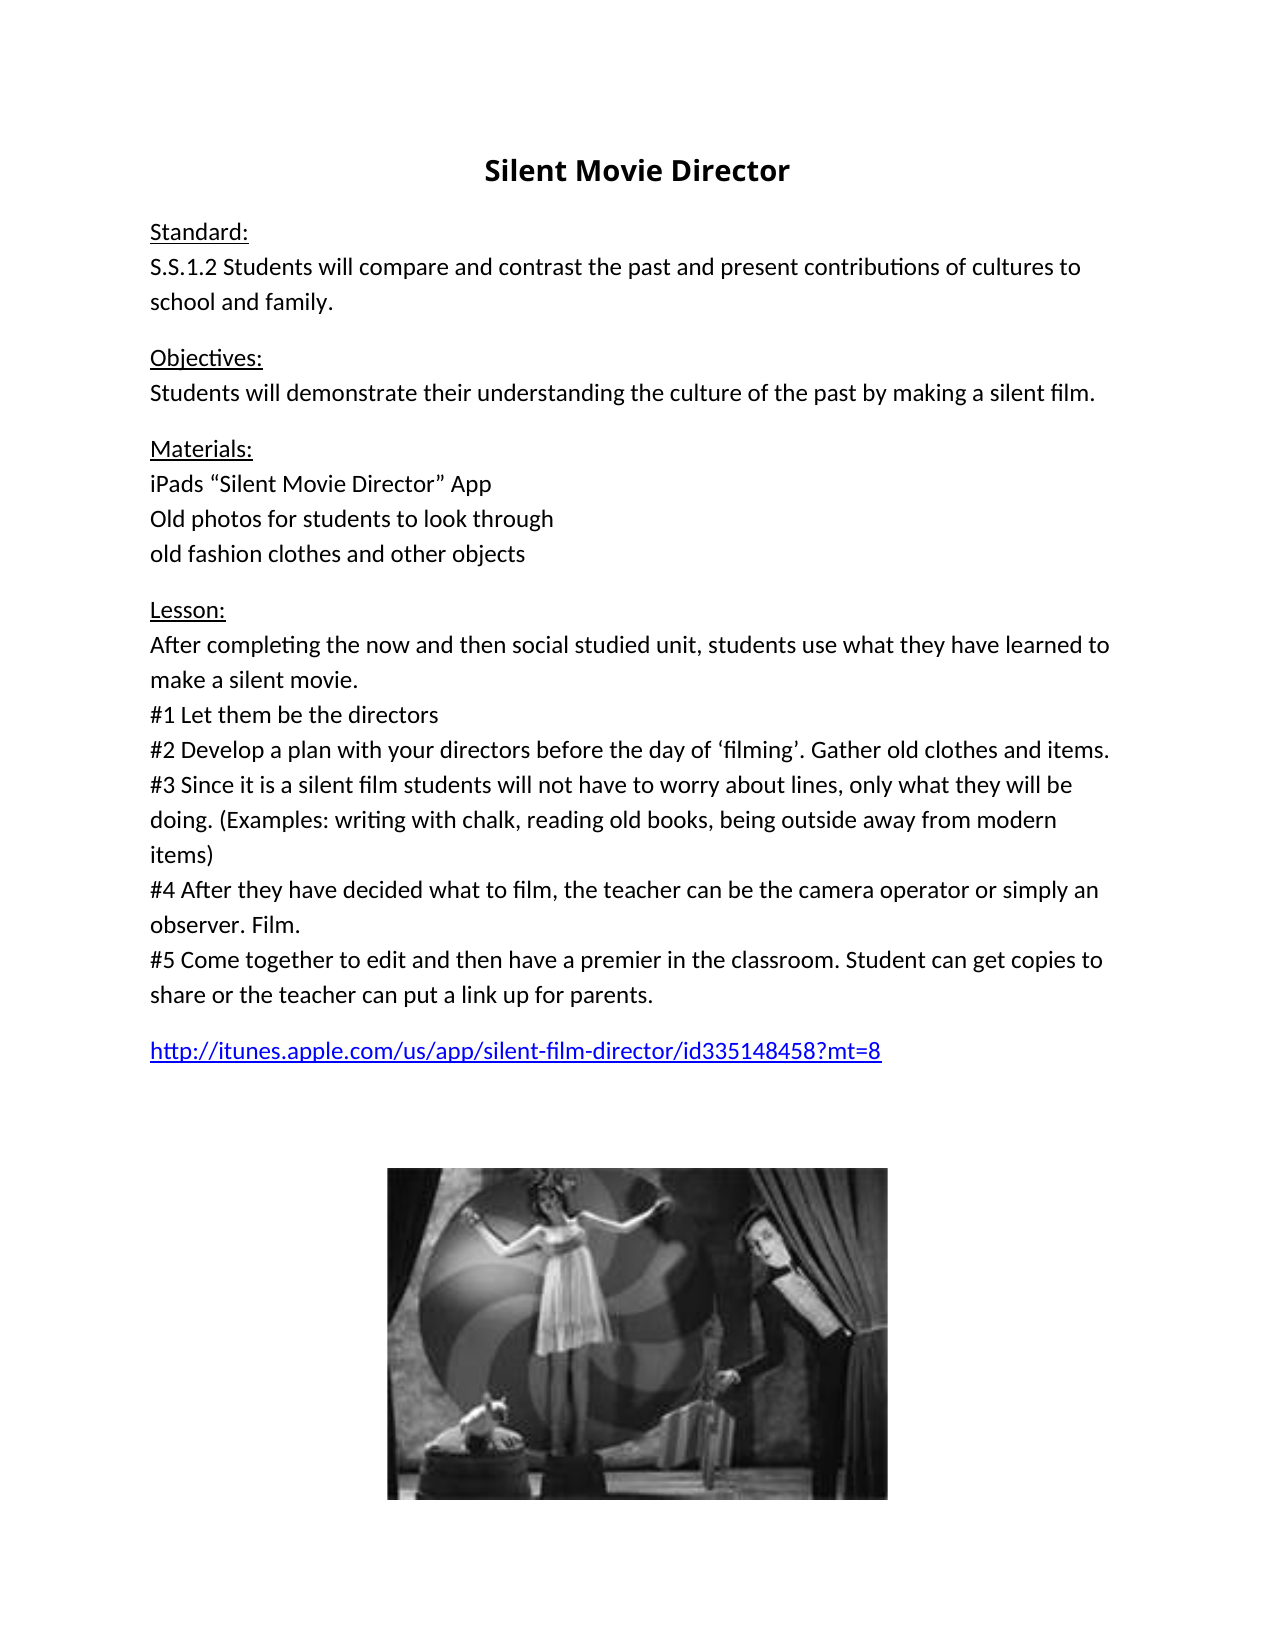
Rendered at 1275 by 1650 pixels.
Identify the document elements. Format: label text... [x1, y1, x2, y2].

text Materials: iPads “Silent Movie Director” App Old photos for students to look through old fashion clothes and other objects [150, 433, 1125, 569]
text http://itunes.apple.com/us/app/silent-film-director/id335148458?mt=8 [150, 1035, 1125, 1065]
text Silent Movie Director [150, 150, 1125, 190]
text Objectives: Students will demonstrate their understanding the culture of the past by making a silent film. [150, 342, 1125, 408]
text Lesson: After completing the now and then social studied unit, students use what they have learned to make a silent movie. #1 Let them be the directors #2 Develop a plan with your directors before the day of ‘filming’. Gather old clothes and items. #3 Since it is a silent film students will not have to worry about lines, only what they will be doing. (Examples: writing with chalk, reading old books, being outside away from modern items) #4 After they have decided what to film, the teacher can be the camera operator or simply an observer. Film. #5 Come together to edit and then have a premier in the classroom. Student can get copies to share or the teacher can put a link up for parents. [150, 594, 1125, 1009]
picture [387, 1168, 888, 1500]
text Standard: S.S.1.2 Students will compare and contrast the past and present contributions of cultures to school and family. [150, 216, 1125, 317]
